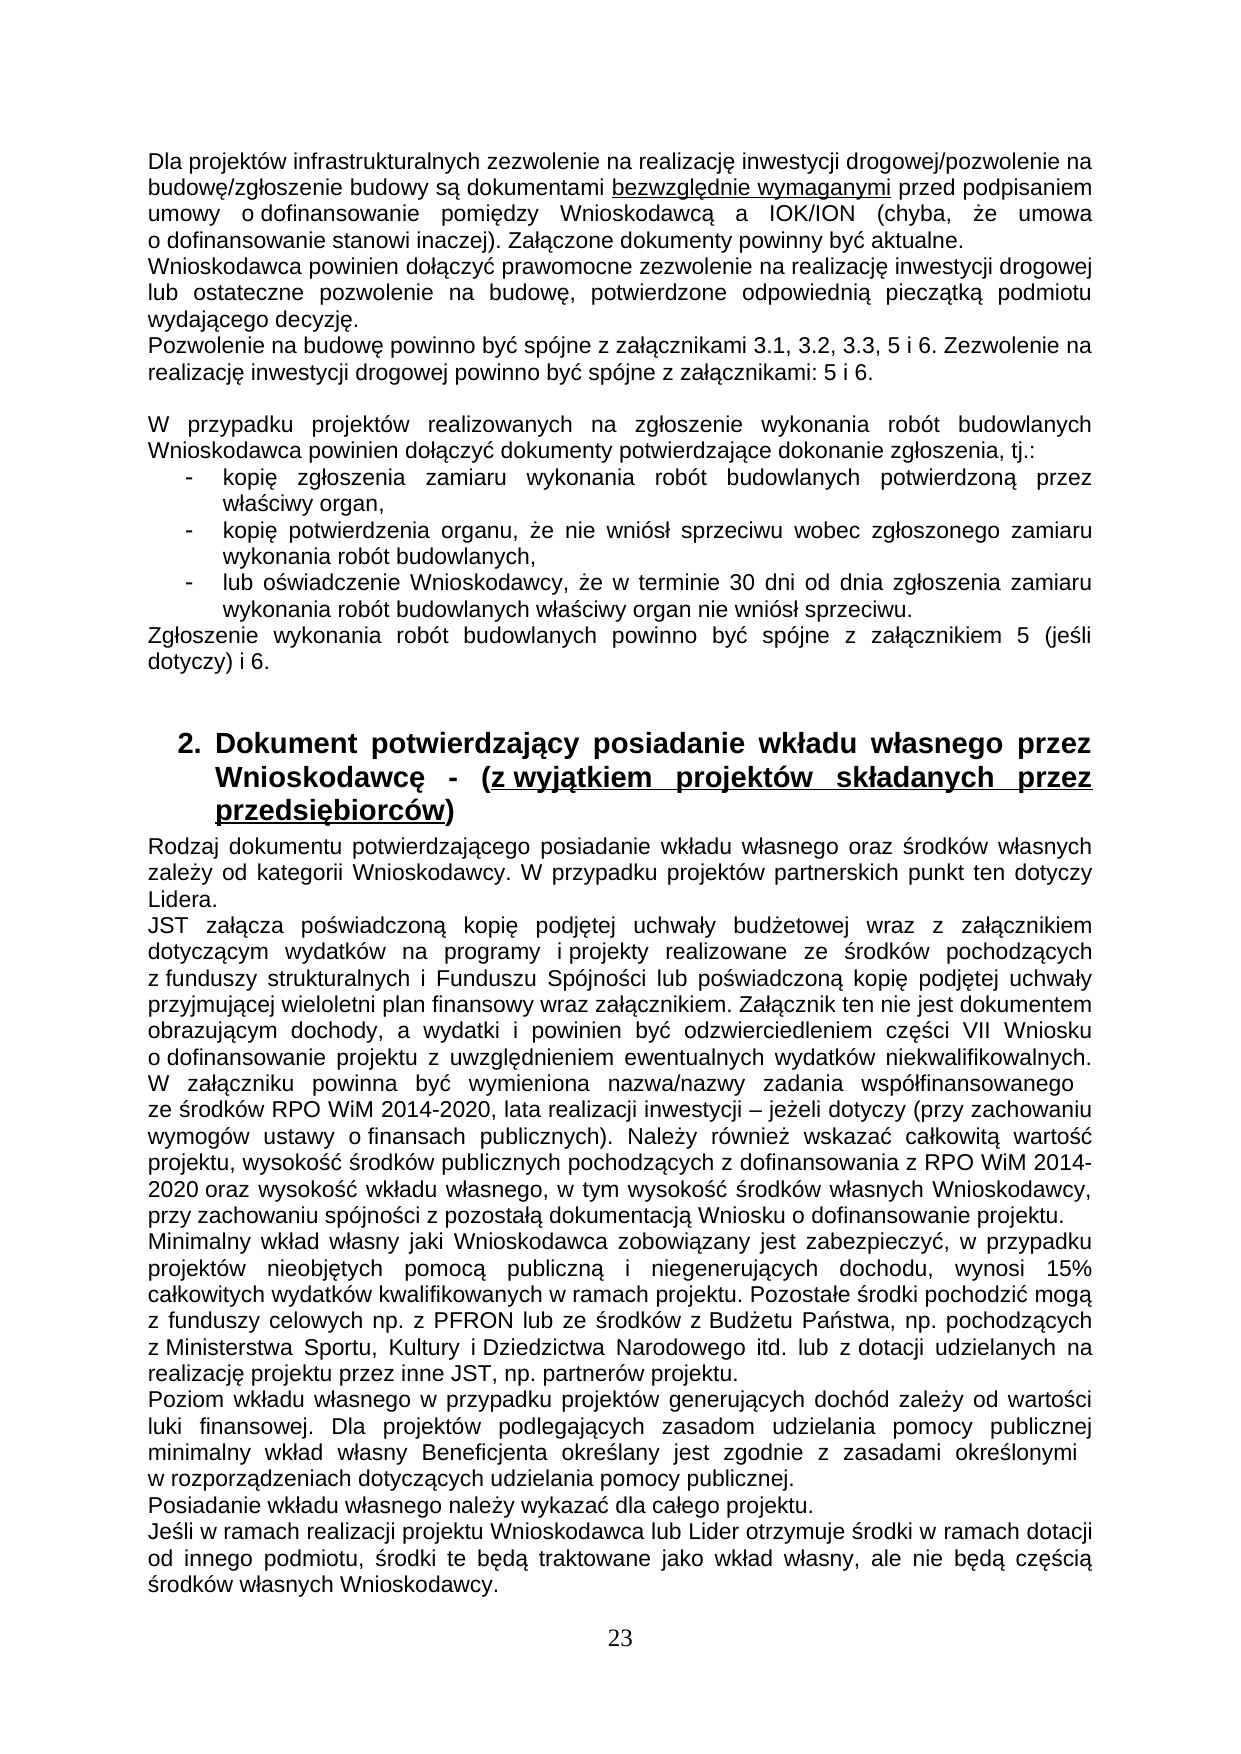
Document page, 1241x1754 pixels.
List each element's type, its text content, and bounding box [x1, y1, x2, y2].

text Wnioskodawca powinien dołączyć prawomocne zezwolenie na realizację inwestycji drogowej lub ostateczne pozwolenie na budowę, potwierdzone odpowiednią pieczątką podmiotu wydającego decyzję. [148, 253, 1093, 332]
list lub oświadczenie Wnioskodawcy, że w terminie 30 dni od dnia zgłoszenia zamiaru wykonania robót budowlanych właściwy organ nie wniósł sprzeciwu. [185, 569, 1093, 622]
list kopię zgłoszenia zamiaru wykonania robót budowlanych potwierdzoną przez właściwy organ, [185, 464, 1093, 517]
text Dla projektów infrastrukturalnych zezwolenie na realizację inwestycji drogowej/pozwolenie na budowę/zgłoszenie budowy są dokumentami bezwzględnie wymaganymi przed podpisaniem umowy o dofinansowanie pomiędzy Wnioskodawcą a IOK/ION (chyba, że umowa o dofinansowanie stanowi inaczej). Załączone dokumenty powinny być aktualne. [148, 148, 1093, 253]
text Rodzaj dokumentu potwierdzającego posiadanie wkładu własnego oraz środków własnych zależy od kategorii Wnioskodawcy. W przypadku projektów partnerskich punkt ten dotyczy Lidera. [148, 833, 1093, 912]
list Dokument potwierdzający posiadanie wkładu własnego przez Wnioskodawcę - (z wyjątkiem projektów składanych przez przedsiębiorców) [177, 726, 1093, 827]
text Jeśli w ramach realizacji projektu Wnioskodawca lub Lider otrzymuje środki w ramach dotacji od innego podmiotu, środki te będą traktowane jako wkład własny, ale nie będą częścią środków własnych Wnioskodawcy. [148, 1518, 1093, 1597]
text Minimalny wkład własny jaki Wnioskodawca zobowiązany jest zabezpieczyć, w przypadku projektów nieobjętych pomocą publiczną i niegenerujących dochodu, wynosi 15% całkowitych wydatków kwalifikowanych w ramach projektu. Pozostałe środki pochodzić mogą z funduszy celowych np. z PFRON lub ze środków z Budżetu Państwa, np. pochodzących z Ministerstwa Sportu, Kultury i Dziedzictwa Narodowego itd. lub z dotacji udzielanych na realizację projektu przez inne JST, np. partnerów projektu. [148, 1228, 1093, 1386]
text Posiadanie wkładu własnego należy wykazać dla całego projektu. [148, 1492, 1093, 1518]
text Poziom wkładu własnego w przypadku projektów generujących dochód zależy od wartości luki finansowej. Dla projektów podlegających zasadom udzielania pomocy publicznej minimalny wkład własny Beneficjenta określany jest zgodnie z zasadami określonymi w rozporządzeniach dotyczących udzielania pomocy publicznej. [148, 1386, 1093, 1492]
text Zgłoszenie wykonania robót budowlanych powinno być spójne z załącznikiem 5 (jeśli dotyczy) i 6. [148, 622, 1093, 675]
text JST załącza poświadczoną kopię podjętej uchwały budżetowej wraz z załącznikiem dotyczącym wydatków na programy i projekty realizowane ze środków pochodzących z funduszy strukturalnych i Funduszu Spójności lub poświadczoną kopię podjętej uchwały przyjmującej wieloletni plan finansowy wraz załącznikiem. Załącznik ten nie jest dokumentem obrazującym dochody, a wydatki i powinien być odzwierciedleniem części VII Wniosku o dofinansowanie projektu z uwzględnieniem ewentualnych wydatków niekwalifikowalnych. W załączniku powinna być wymieniona nazwa/nazwy zadania współfinansowanego ze środków RPO WiM 2014-2020, lata realizacji inwestycji – jeżeli dotyczy (przy zachowaniu wymogów ustawy o finansach publicznych). Należy również wskazać całkowitą wartość projektu, wysokość środków publicznych pochodzących z dofinansowania z RPO WiM 2014-2020 oraz wysokość wkładu własnego, w tym wysokość środków własnych Wnioskodawcy, przy zachowaniu spójności z pozostałą dokumentacją Wniosku o dofinansowanie projektu. [148, 912, 1093, 1228]
text W przypadku projektów realizowanych na zgłoszenie wykonania robót budowlanych Wnioskodawca powinien dołączyć dokumenty potwierdzające dokonanie zgłoszenia, tj.: [148, 411, 1093, 464]
list kopię potwierdzenia organu, że nie wniósł sprzeciwu wobec zgłoszonego zamiaru wykonania robót budowlanych, [185, 517, 1093, 569]
text Pozwolenie na budowę powinno być spójne z załącznikami 3.1, 3.2, 3.3, 5 i 6. Zezwolenie na realizację inwestycji drogowej powinno być spójne z załącznikami: 5 i 6. [148, 332, 1093, 385]
